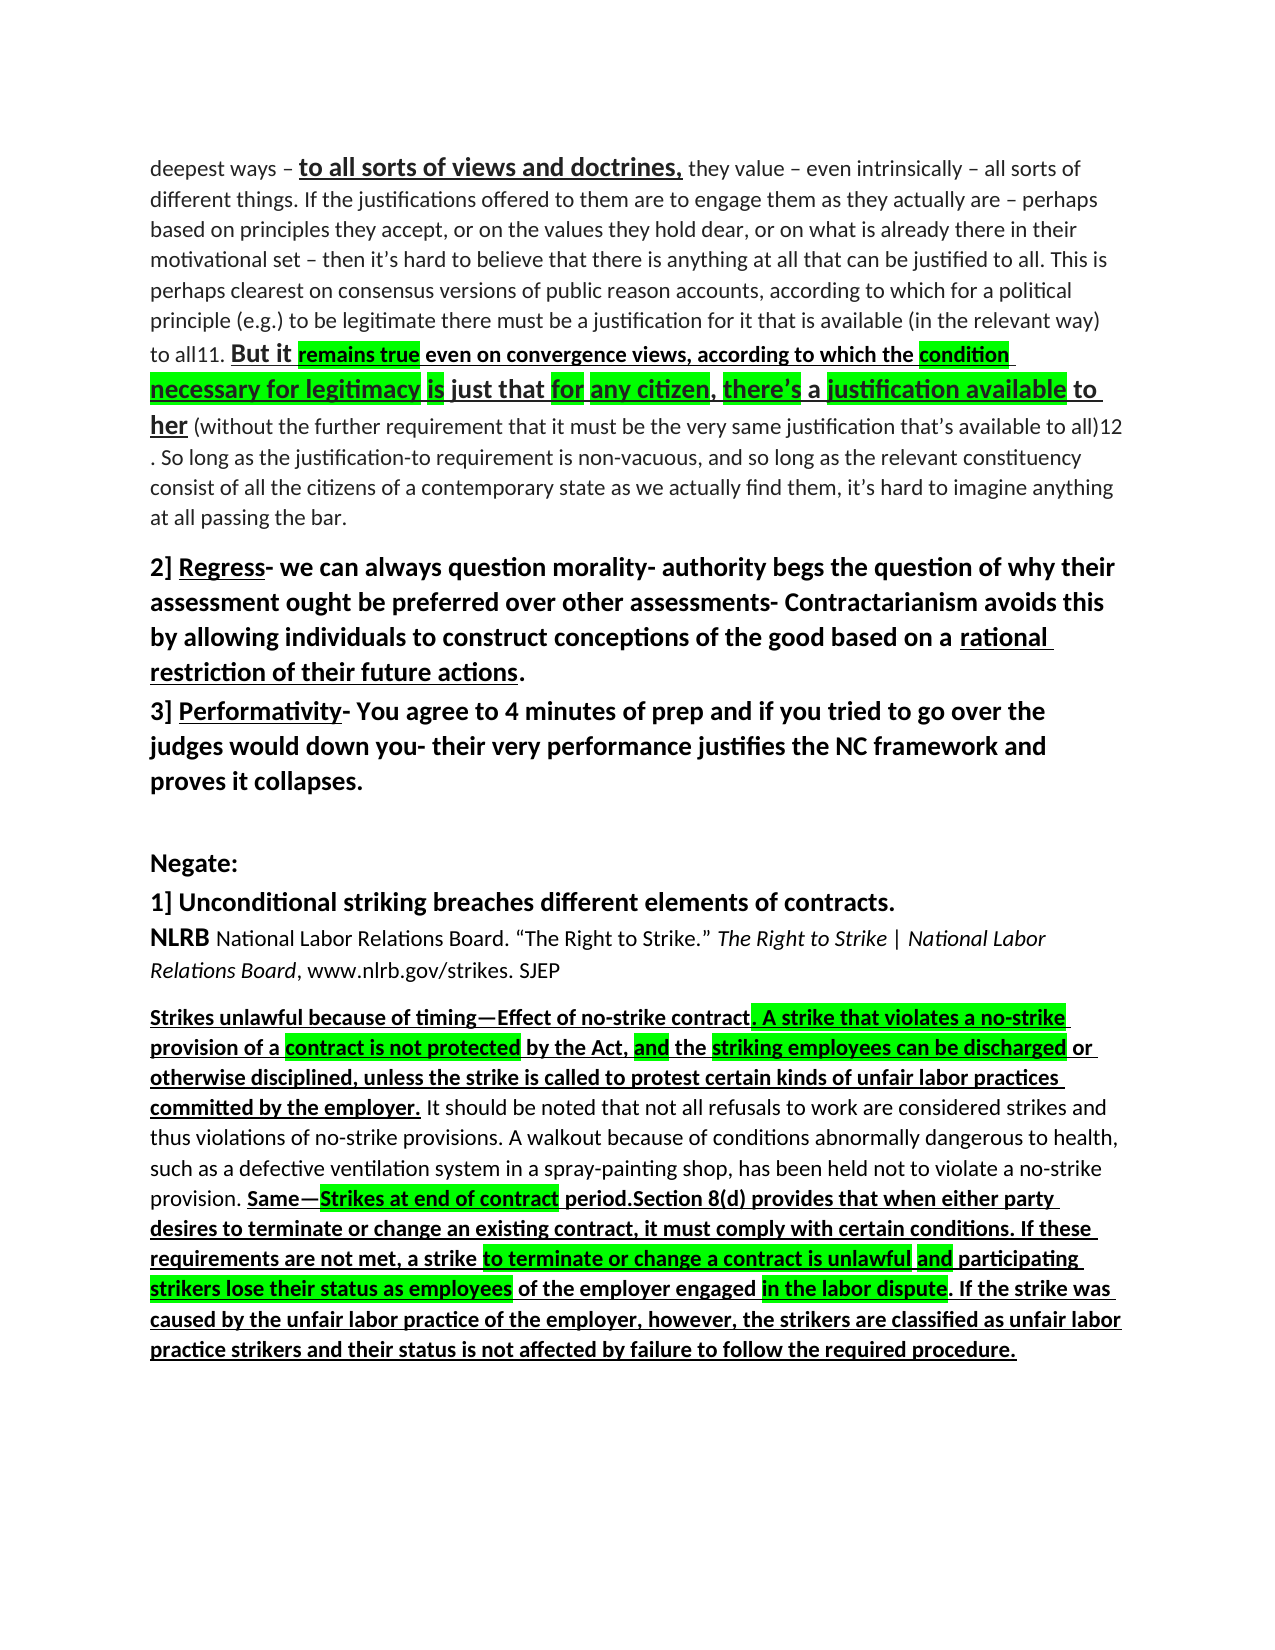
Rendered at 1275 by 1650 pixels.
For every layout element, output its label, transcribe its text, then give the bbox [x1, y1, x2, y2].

text NLRB National Labor Relations Board. “The Right to Strike.” The Right to Strike | National Labor Relations Board, www.nlrb.gov/strikes. SJEP [150, 921, 1125, 984]
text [150, 150, 1125, 532]
subtitle 1] Unconditional striking breaches different elements of contracts. [150, 886, 1125, 919]
subtitle 2] Regress- we can always question morality- authority begs the question of why their assessment ought be preferred over other assessments- Contractarianism avoids this by allowing individuals to construct conceptions of the good based on a rational restriction of their future actions. [150, 550, 1125, 688]
subtitle Negate: [150, 846, 1125, 879]
text Strikes unlawful because of timing—Effect of no-strike contract. A strike that violates a no-strike provision of a contract is not protected by the Act, and the striking employees can be discharged or otherwise disciplined, unless the strike is called to protest certain kinds of unfair labor practices committed by the employer. It should be noted that not all refusals to work are considered strikes and thus violations of no-strike provisions. A walkout because of conditions abnormally dangerous to health, such as a defective ventilation system in a spray-painting shop, has been held not to violate a no-strike provision. Same—Strikes at end of contract period.Section 8(d) provides that when either party desires to terminate or change an existing contract, it must comply with certain conditions. If these requirements are not met, a strike to terminate or change a contract is unlawful and participating strikers lose their status as employees of the employer engaged in the labor dispute. If the strike was caused by the unfair labor practice of the employer, however, the strikers are classified as unfair labor practice strikers and their status is not affected by failure to follow the required procedure. [150, 1003, 1125, 1363]
subtitle 3] Performativity- You agree to 4 minutes of prep and if you tried to go over the judges would down you- their very performance justifies the NC framework and proves it collapses. [150, 694, 1125, 798]
